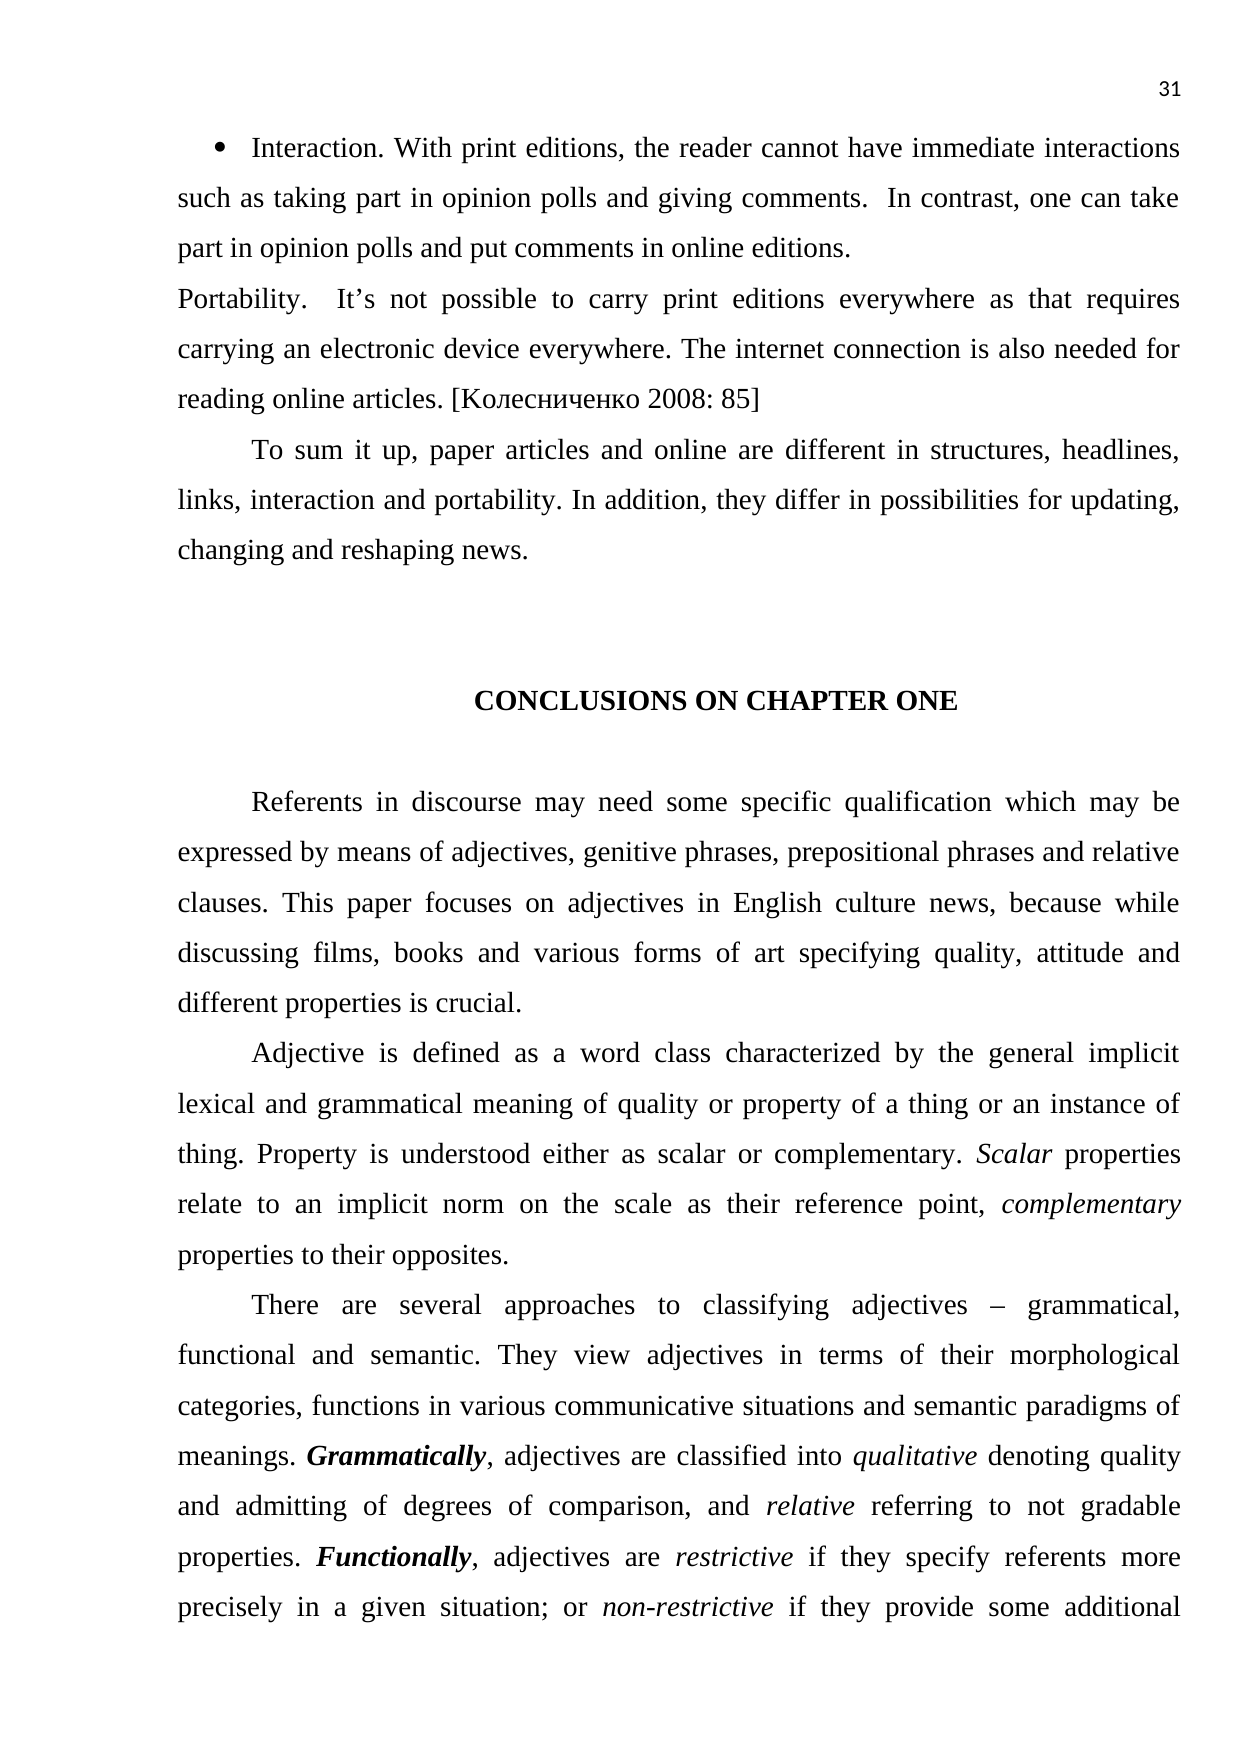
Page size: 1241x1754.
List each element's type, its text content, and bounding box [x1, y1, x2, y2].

text To sum it up, paper articles and online are different in structures, headlines, links, interaction and portability. In addition, they differ in possibilities for updating, changing and reshaping news. [177, 432, 1181, 566]
text CONCLUSIONS ON CHAPTER ONE [177, 683, 1181, 717]
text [177, 1287, 1181, 1623]
list Interaction. With print editions, the reader cannot have immediate interactions such as taking part in opinion polls and giving comments. In contrast, one can take part in opinion polls and put comments in online editions. [177, 130, 1181, 264]
text Referents in discourse may need some specific qualification which may be expressed by means of adjectives, genitive phrases, prepositional phrases and relative clauses. This paper focuses on adjectives in English culture news, because while discussing films, books and various forms of art specifying quality, attitude and different properties is crucial. [177, 784, 1181, 1019]
text Adjective is defined as a word class characterized by the general implicit lexical and grammatical meaning of quality or property of a thing or an instance of thing. Property is understood either as scalar or complementary. Scalar properties relate to an implicit norm on the scale as their reference point, complementary properties to their opposites. [177, 1036, 1181, 1270]
text Portability. It’s not possible to carry print editions everywhere as that requires carrying an electronic device everywhere. The internet connection is also needed for reading online articles. [Kолесниченко 2008: 85] [177, 281, 1181, 415]
